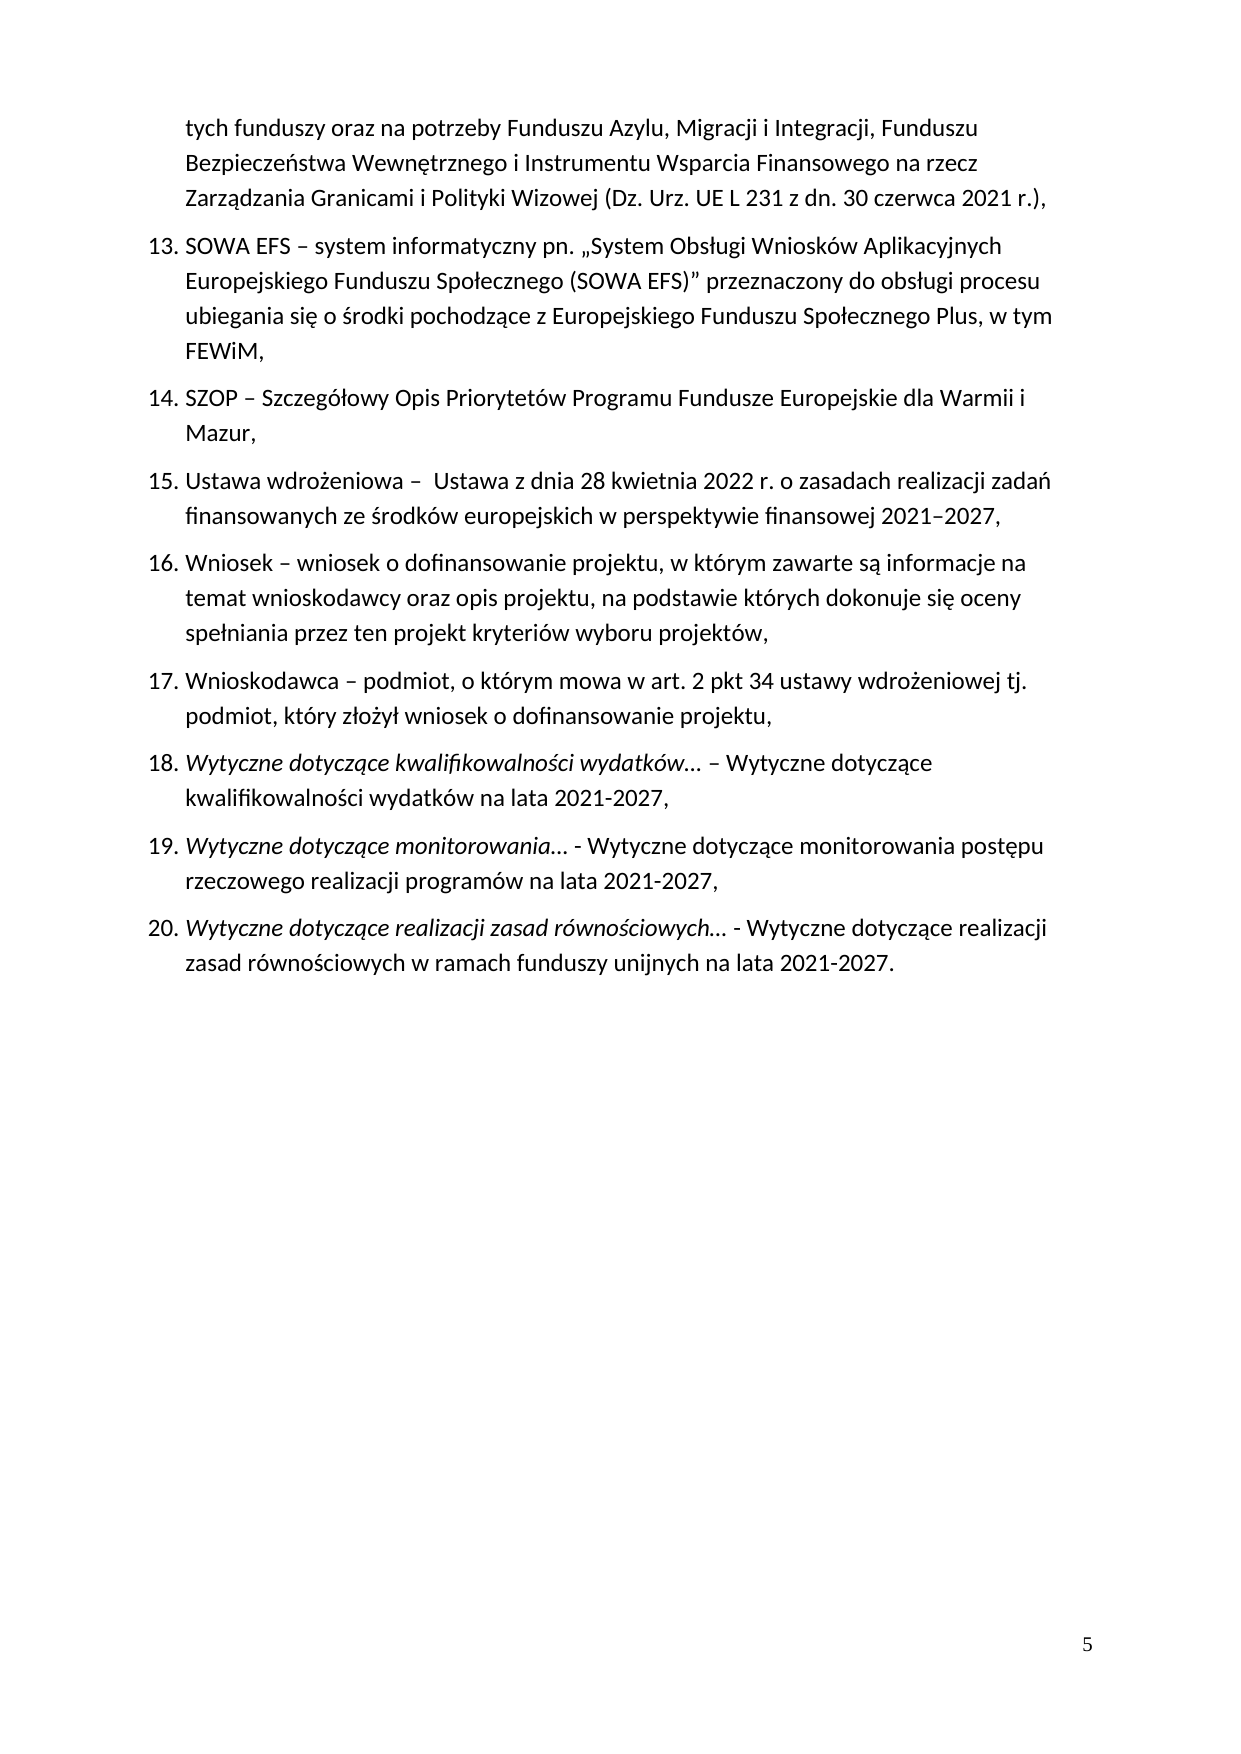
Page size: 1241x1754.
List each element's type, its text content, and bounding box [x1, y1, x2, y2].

list Ustawa wdrożeniowa – Ustawa z dnia 28 kwietnia 2022 r. o zasadach realizacji zadań finansowanych ze środków europejskich w perspektywie finansowej 2021–2027, [148, 465, 1093, 530]
list Wniosek – wniosek o dofinansowanie projektu, w którym zawarte są informacje na temat wnioskodawcy oraz opis projektu, na podstawie których dokonuje się oceny spełniania przez ten projekt kryteriów wyboru projektów, [148, 547, 1093, 648]
list SOWA EFS – system informatyczny pn. „System Obsługi Wniosków Aplikacyjnych Europejskiego Funduszu Społecznego (SOWA EFS)” przeznaczony do obsługi procesu ubiegania się o środki pochodzące z Europejskiego Funduszu Społecznego Plus, w tym FEWiM, [148, 230, 1093, 365]
list Wytyczne dotyczące realizacji zasad równościowych… - Wytyczne dotyczące realizacji zasad równościowych w ramach funduszy unijnych na lata 2021-2027. [148, 912, 1093, 978]
list Wytyczne dotyczące kwalifikowalności wydatków… – Wytyczne dotyczące kwalifikowalności wydatków na lata 2021-2027, [148, 747, 1093, 813]
list Wytyczne dotyczące monitorowania… - Wytyczne dotyczące monitorowania postępu rzeczowego realizacji programów na lata 2021-2027, [148, 830, 1093, 895]
list SZOP – Szczegółowy Opis Priorytetów Programu Fundusze Europejskie dla Warmii i Mazur, [148, 382, 1093, 448]
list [148, 112, 1093, 213]
list Wnioskodawca – podmiot, o którym mowa w art. 2 pkt 34 ustawy wdrożeniowej tj. podmiot, który złożył wniosek o dofinansowanie projektu, [148, 665, 1093, 730]
